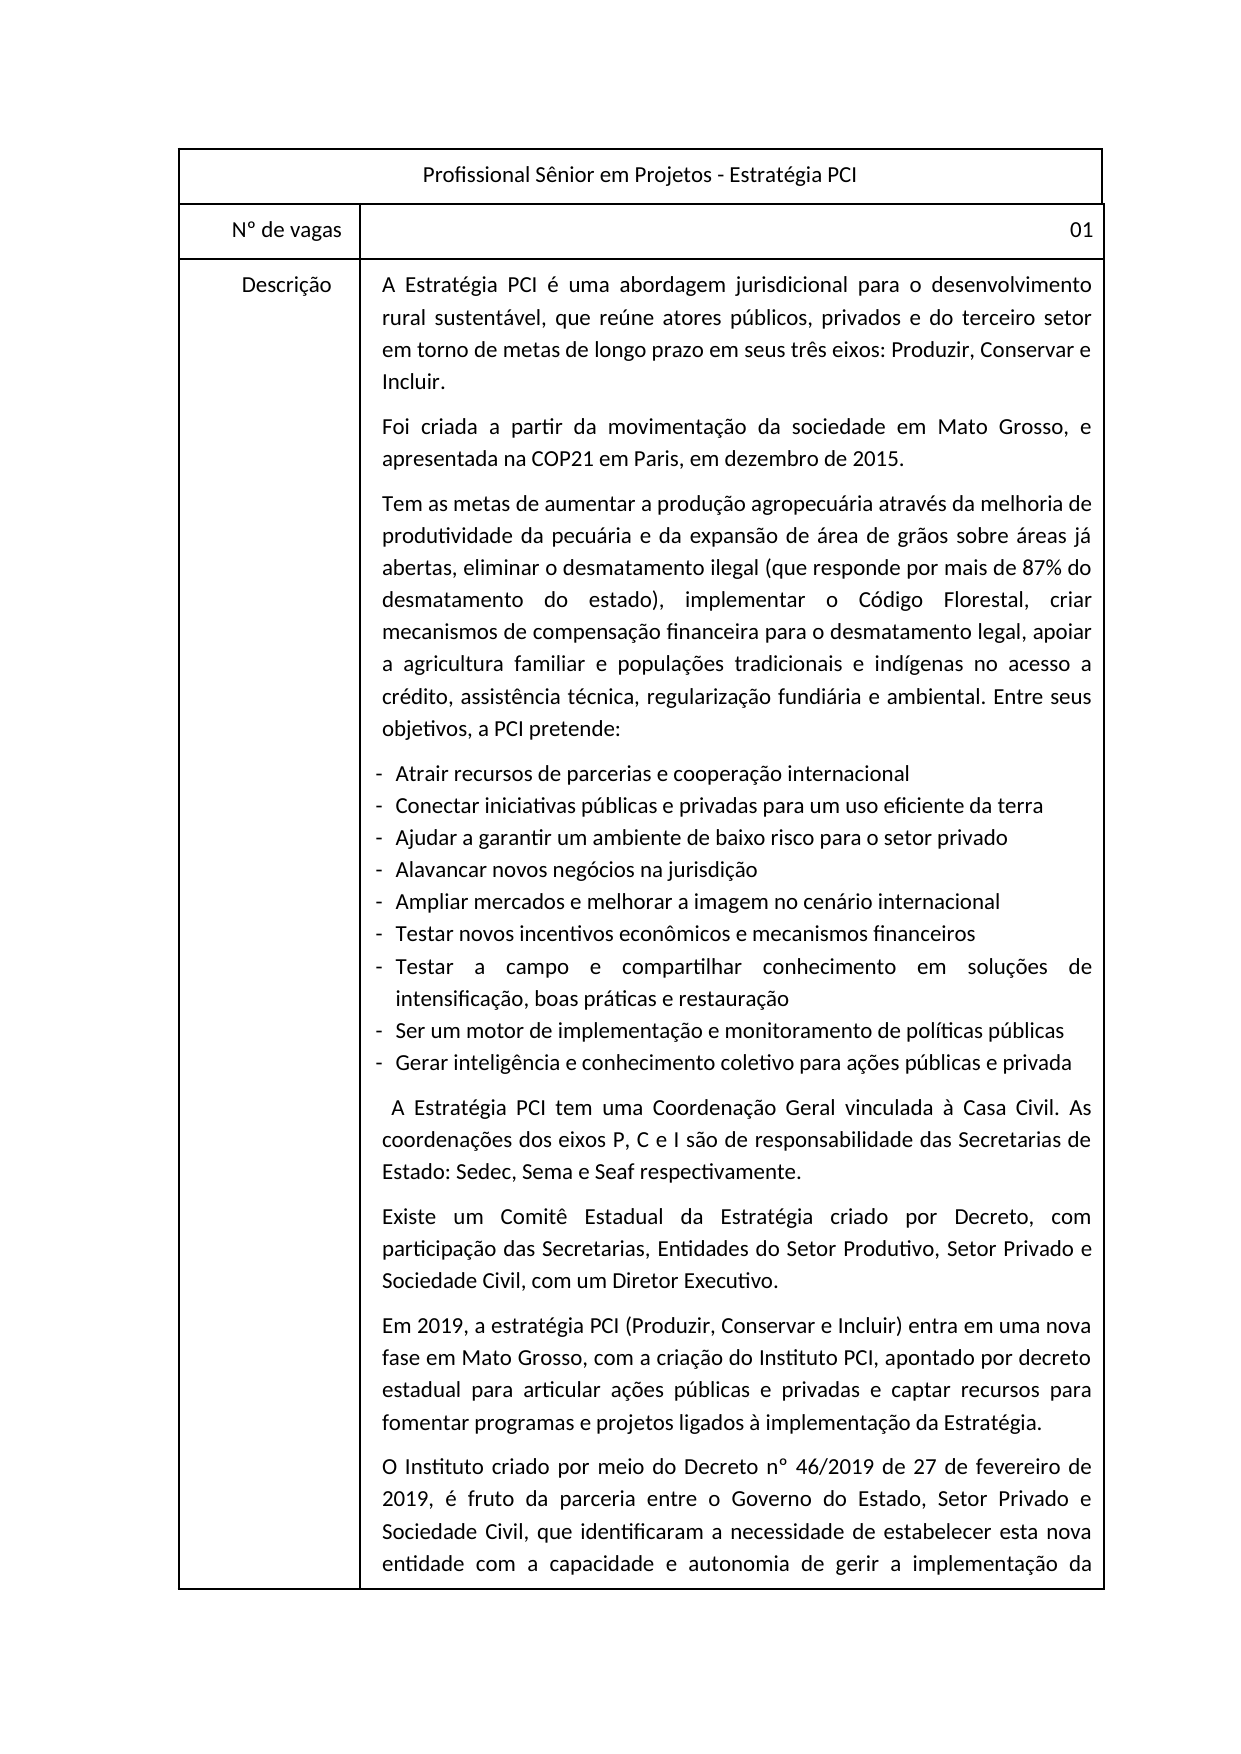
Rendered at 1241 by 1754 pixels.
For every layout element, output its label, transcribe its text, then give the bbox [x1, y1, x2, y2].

table_cell 01 [361, 205, 1103, 258]
table_cell Descrição [180, 260, 359, 1587]
table_cell Nº de vagas [180, 205, 359, 258]
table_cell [361, 260, 1103, 1587]
table_header Profissional Sênior em Projetos - Estratégia PCI [180, 150, 1101, 203]
